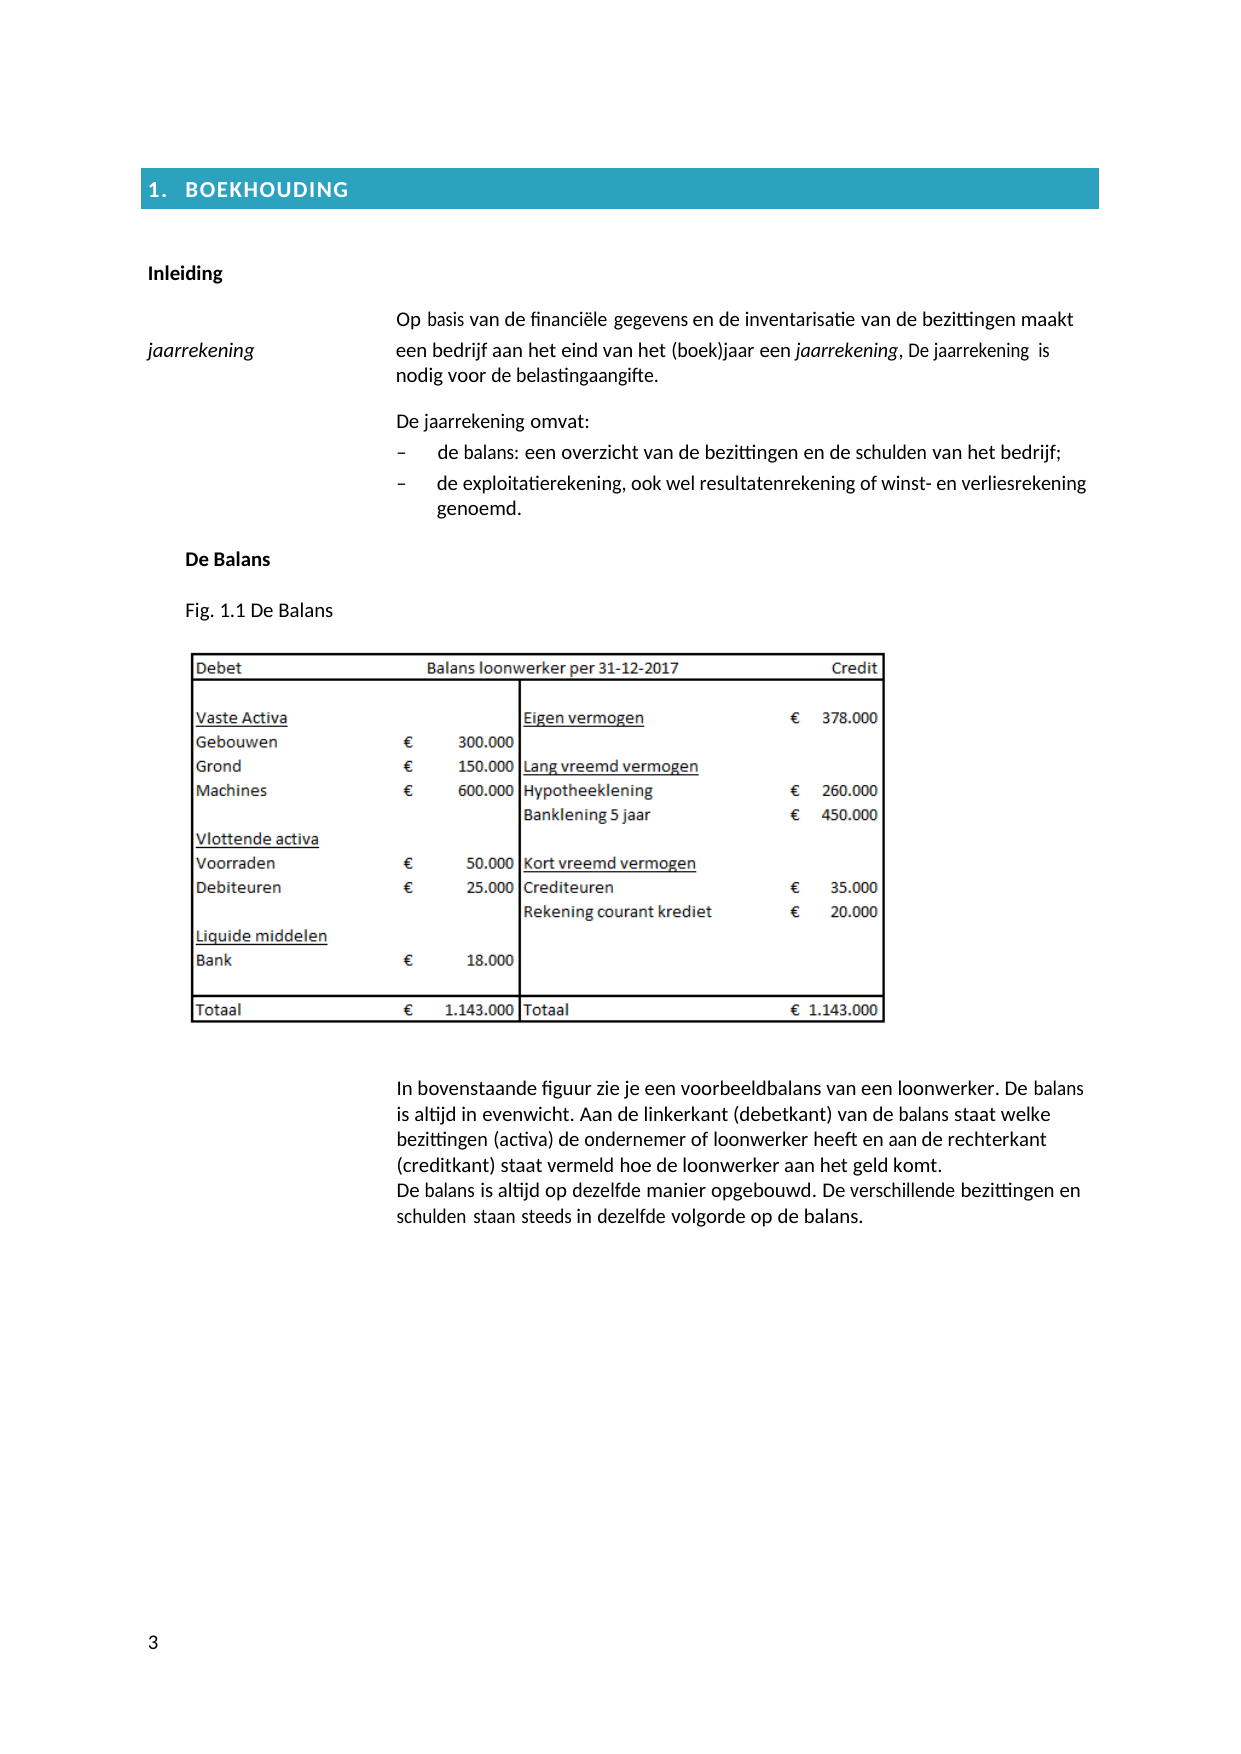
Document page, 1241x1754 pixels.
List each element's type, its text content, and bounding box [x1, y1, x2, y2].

text Inleiding [148, 260, 1093, 286]
text In bovenstaande figuur zie je een voorbeeldbalans van een loonwerker. De balans is altijd in evenwicht. Aan de linkerkant (debetkant) van de balans staat welke bezittingen (activa) de ondernemer of loonwerker heeft en aan de rechterkant (creditkant) staat vermeld hoe de loonwerker aan het geld komt. [396, 1076, 1095, 1177]
subtitle boekhouding [148, 175, 1093, 203]
text jaarrekening een bedrijf aan het eind van het (boek)jaar een jaarrekening, De jaarrekening is nodig voor de belastingaangifte. [148, 337, 1095, 388]
text – de balans: een overzicht van de bezittingen en de schulden van het bedrijf; [396, 439, 1095, 464]
text De jaarrekening omvat: [396, 409, 1095, 434]
text De balans is altijd op dezelfde manier opgebouwd. De verschillende bezittingen en schulden staan steeds in dezelfde volgorde op de balans. [396, 1177, 1095, 1228]
text De Balans [185, 546, 1095, 571]
text Fig. 1.1 De Balans [185, 597, 1095, 622]
picture [185, 647, 891, 1030]
text – de exploitatierekening, ook wel resultatenrekening of winst- en verliesrekening genoemd. [396, 470, 1095, 521]
text Op basis van de financiële gegevens en de inventarisatie van de bezittingen maakt [396, 306, 1095, 332]
